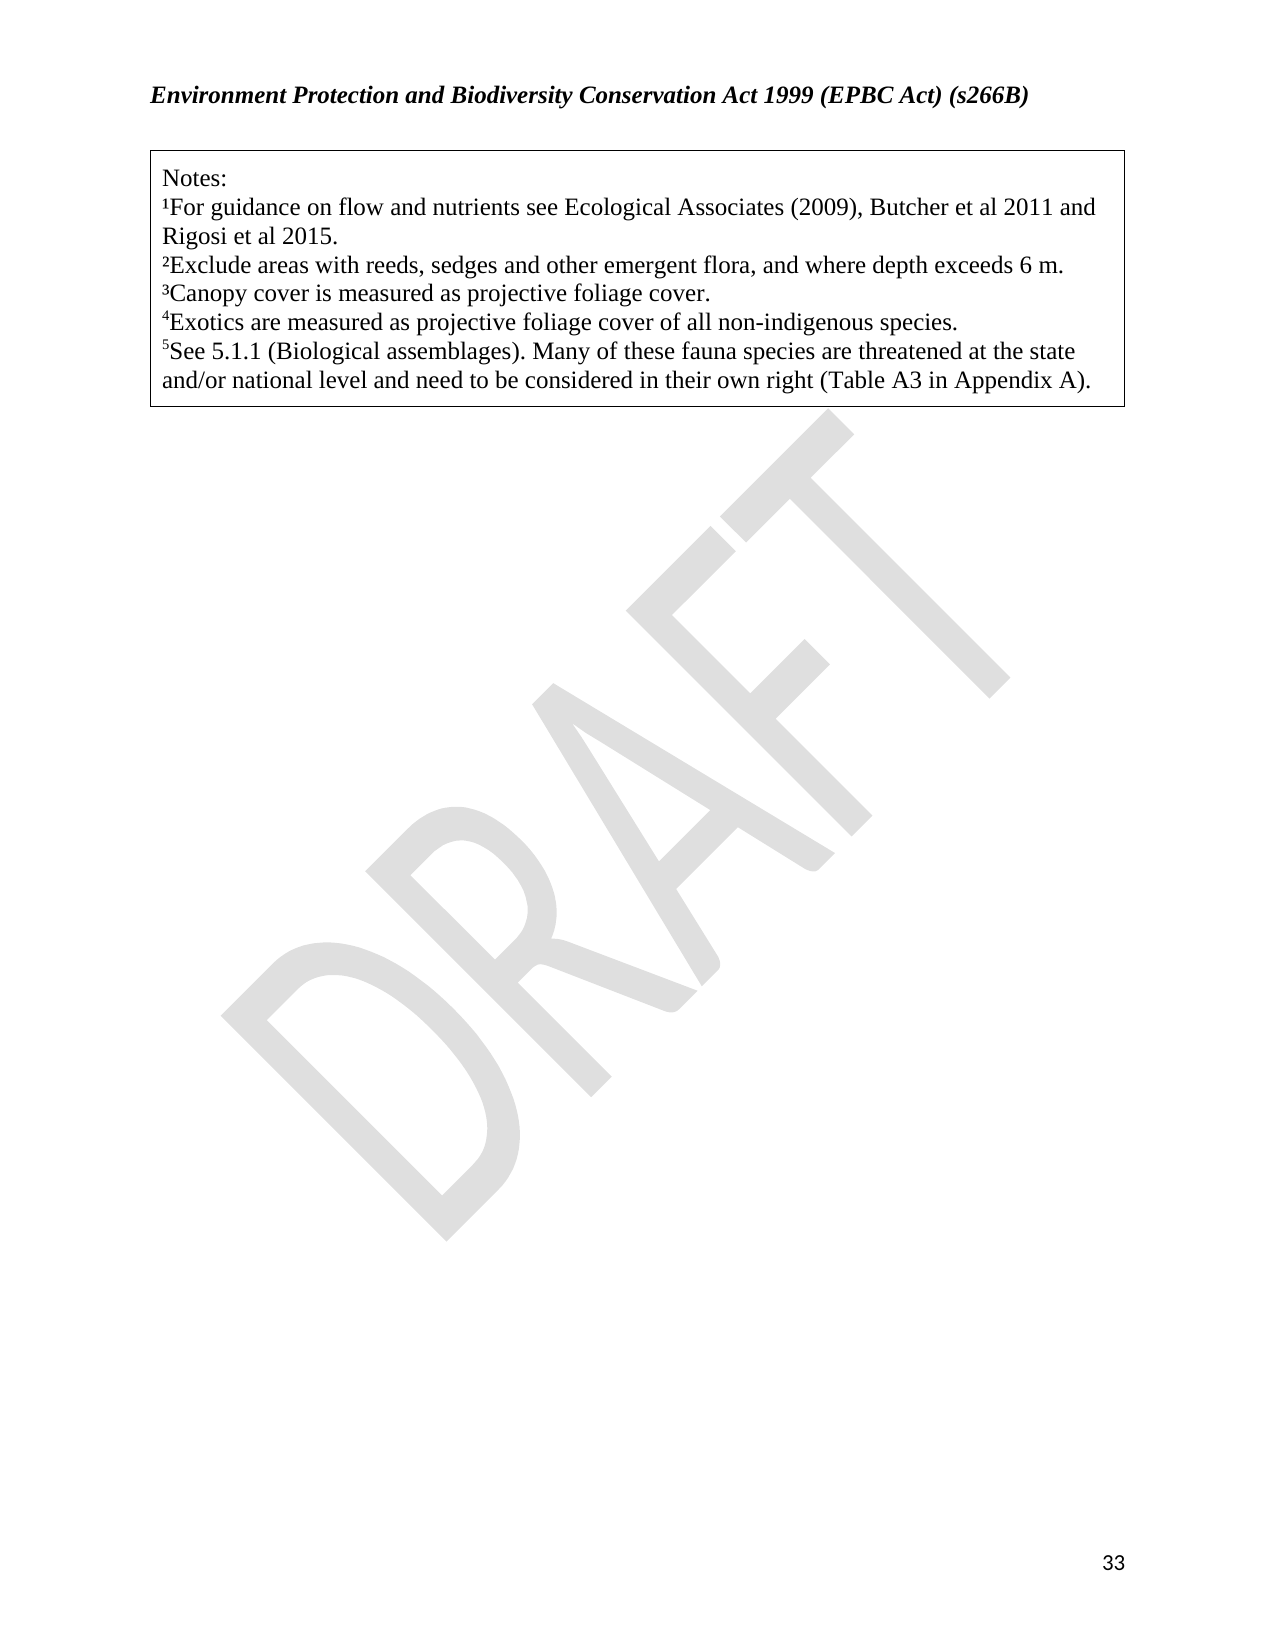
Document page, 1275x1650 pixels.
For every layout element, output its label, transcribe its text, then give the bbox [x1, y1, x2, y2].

table_cell Notes: ¹For guidance on flow and nutrients see Ecological Associates (2009), Butcher et al 2011 and Rigosi et al 2015. ²Exclude areas with reeds, sedges and other emergent flora, and where depth exceeds 6 m. ³Canopy cover is measured as projective foliage cover. 4Exotics are measured as projective foliage cover of all non-indigenous species. 5See 5.1.1 (Biological assemblages). Many of these fauna species are threatened at the state and/or national level and need to be considered in their own right (Table A3 in Appendix A). [151, 151, 1124, 406]
